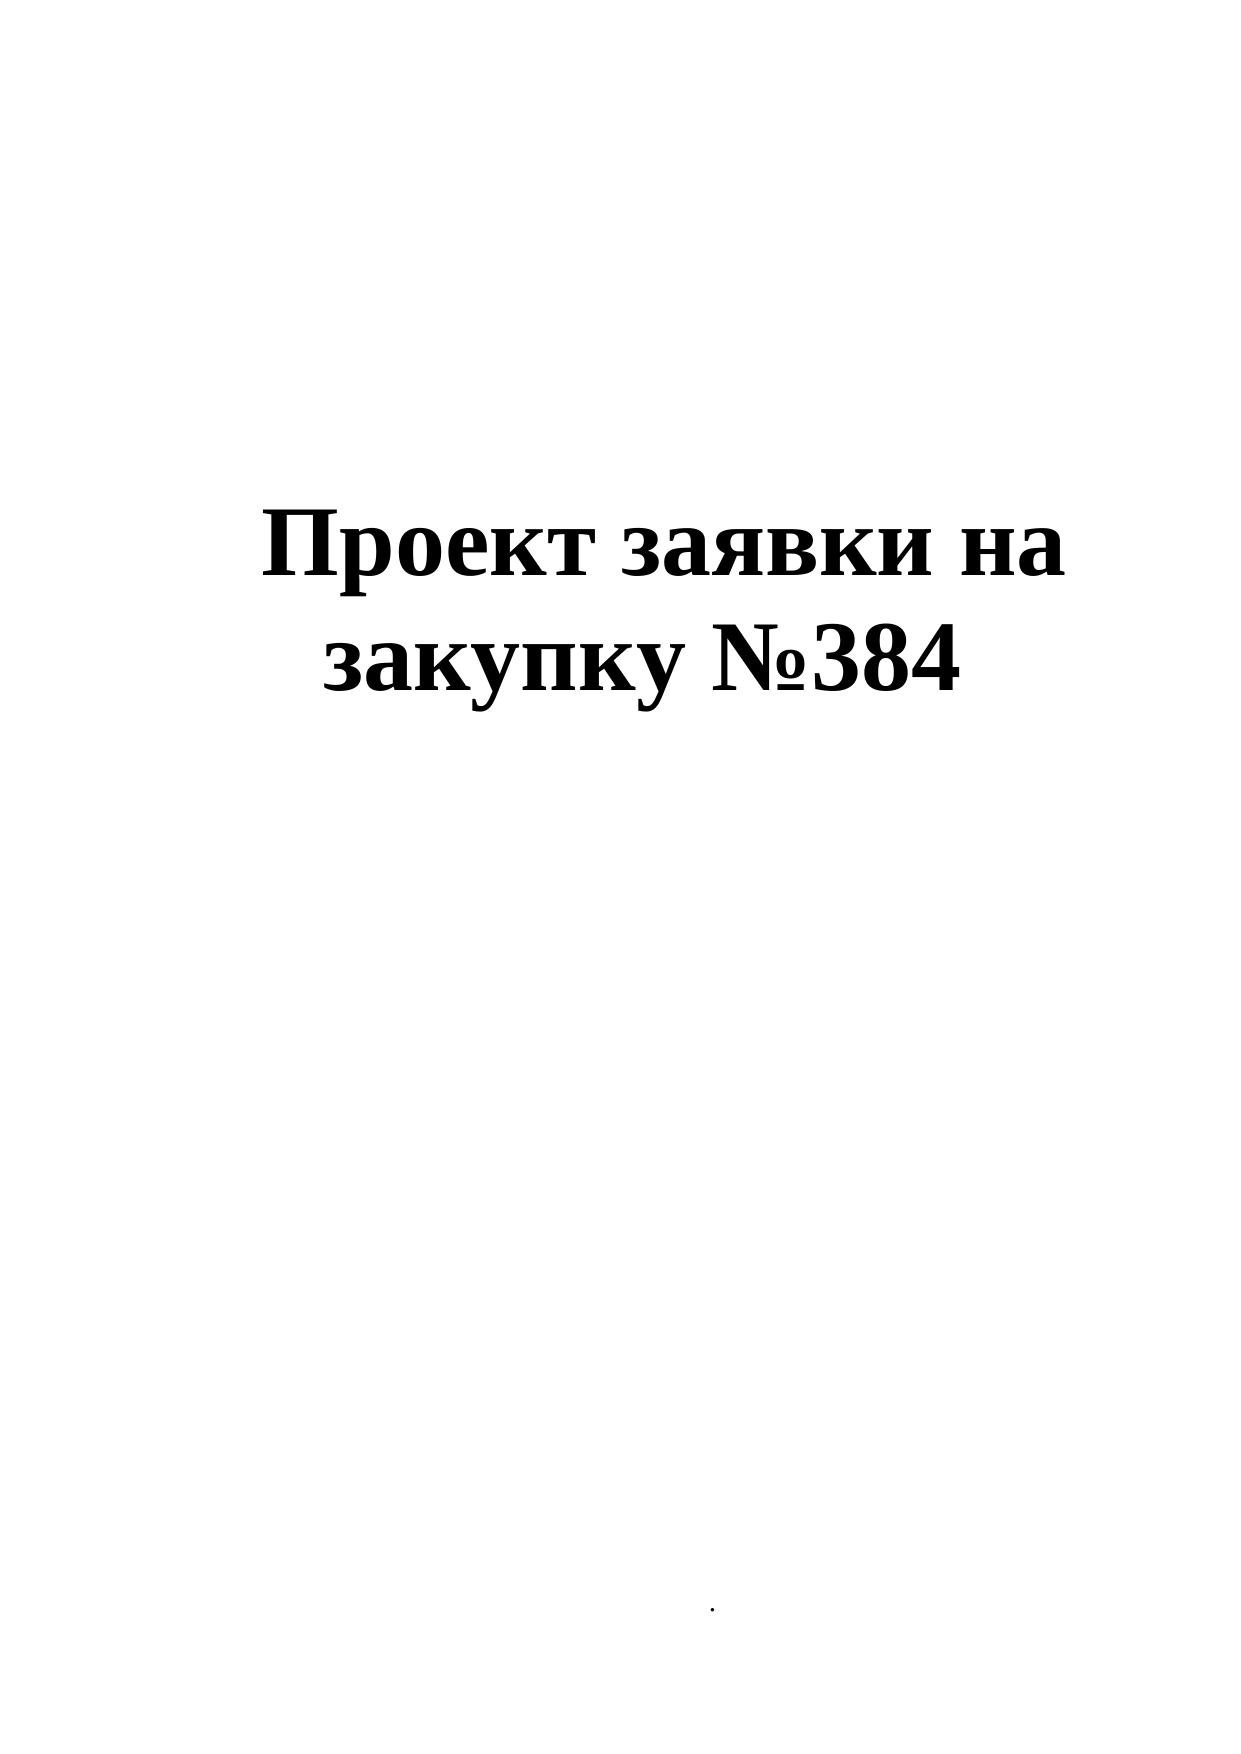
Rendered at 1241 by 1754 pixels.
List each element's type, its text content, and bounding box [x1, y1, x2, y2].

text . [709, 1584, 1181, 1618]
text Проект заявки на закупку №384 [103, 482, 1181, 712]
